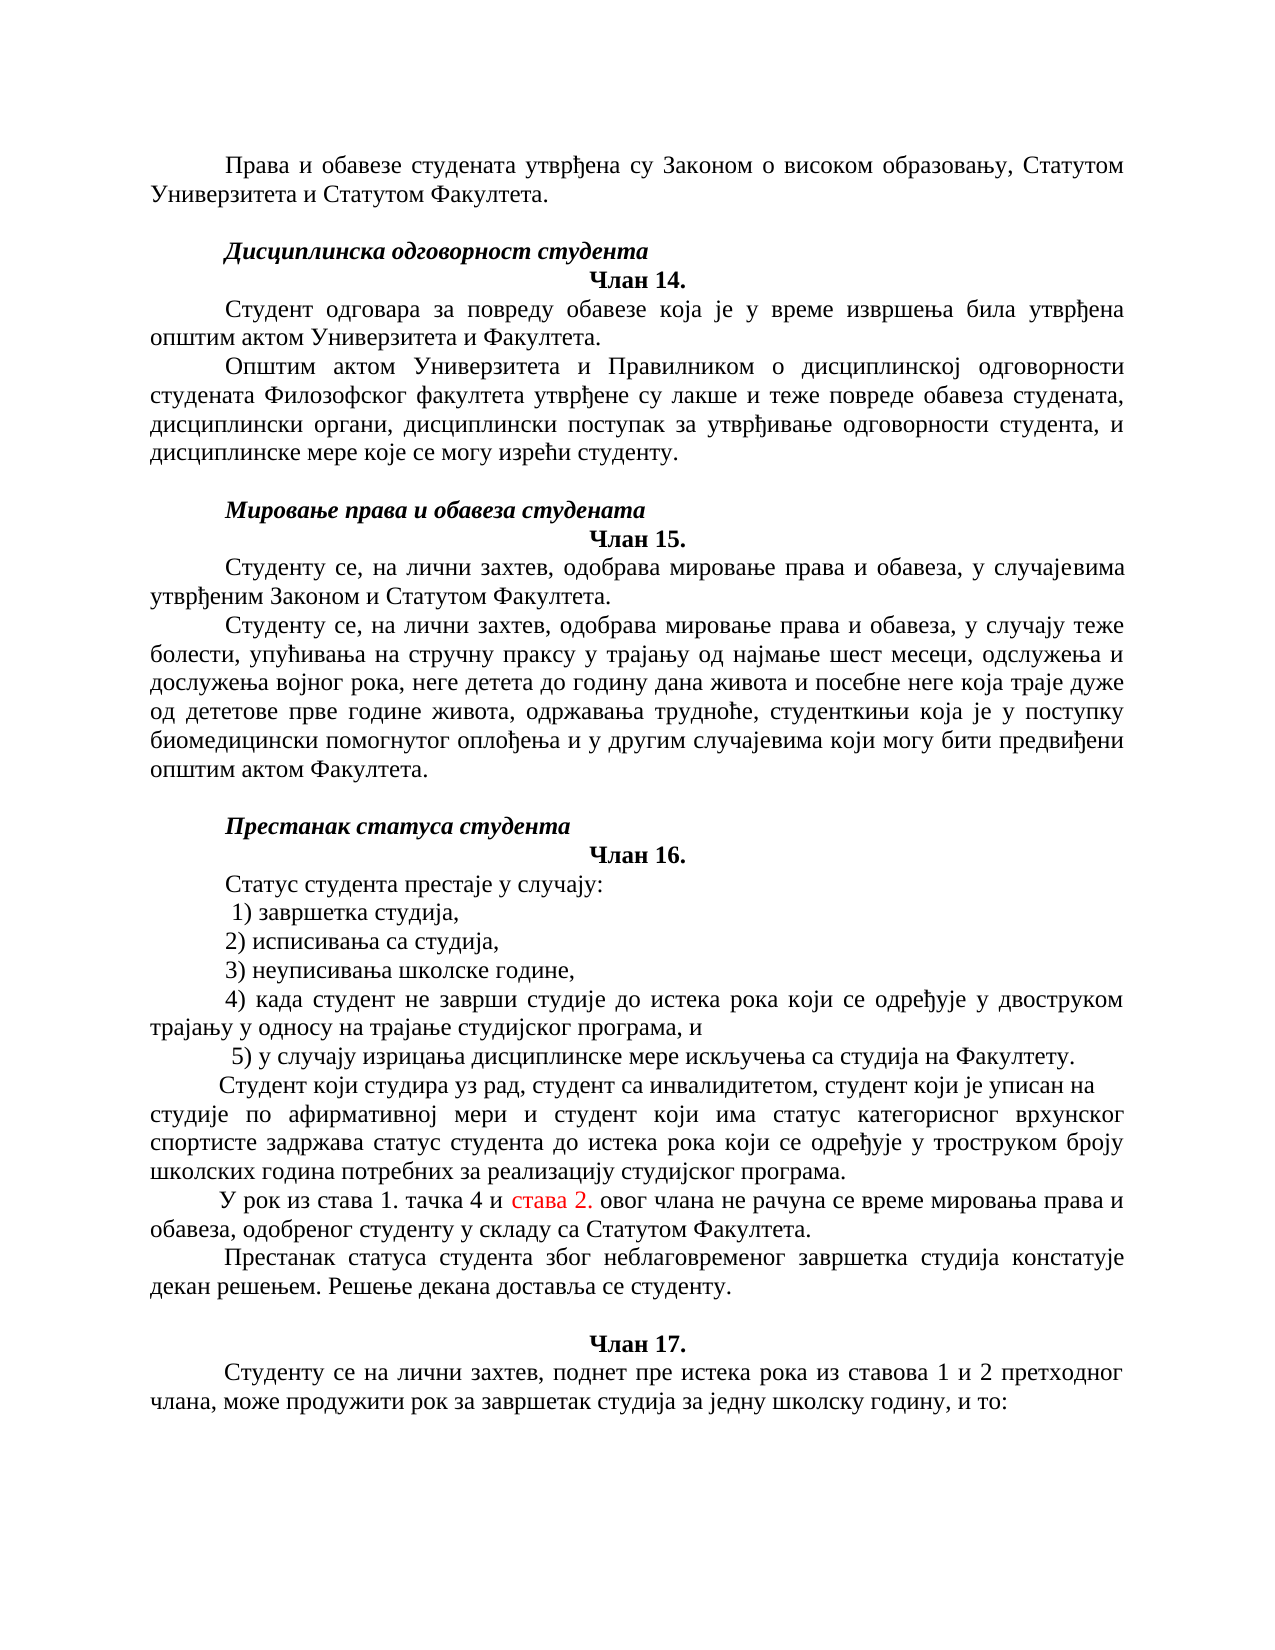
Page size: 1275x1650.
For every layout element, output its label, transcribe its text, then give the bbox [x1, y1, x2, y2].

text Студенту се, на лични захтев, одобрава мировање права и обавеза, у случајевима утврђеним Законом и Статутом Факултета. [150, 552, 1125, 610]
text Права и обавезе студената утврђена су Законом о високом образовању, Статутом Универзитета и Статутом Факултета. [150, 150, 1125, 207]
text студије по афирмативној мери и студент који има статус категорисног врхунског спортисте задржава статус студента до истека рока који се одређује у троструком броју школских година потребних за реализацију студијског програма. [150, 1099, 1125, 1185]
text Члан 17. [150, 1329, 1125, 1357]
text Члан 15. [150, 524, 1125, 552]
text У рок из става 1. тачка 4 и става 2. овог члана не рачуна се време мировања права и обавеза, одобреног студенту у складу са Статутом Факултета. [150, 1185, 1125, 1242]
text Престанак статуса студента [150, 811, 1125, 840]
text Студент који студира уз рад, студент са инвалидитетом, студент који је уписан на [150, 1070, 1125, 1099]
text Дисциплинска одговорност студента [150, 236, 1125, 265]
text Члан 14. [150, 265, 1125, 294]
text Статус студента престаје у случају: [150, 869, 1125, 897]
text 2) исписивања са студија, [150, 926, 1125, 955]
text Студент одговара за повреду обавезе која је у време извршења била утврђена општим актом Универзитета и Факултета. [150, 294, 1125, 351]
text 4) када студент не заврши студије до истека рока који се одређује у двоструком трајању у односу на трајање студијског програма, и [150, 984, 1125, 1041]
text Престанак статуса студента због неблаговременог завршетка студија констатује декан решењем. Решење декана доставља се студенту. [150, 1242, 1125, 1300]
text 1) завршетка студија, [150, 897, 1125, 926]
text Мировање права и обавеза студената [150, 495, 1125, 524]
text Студенту се, на лични захтев, одобрава мировање права и обавеза, у случају теже болести, упућивања на стручну праксу у трајању од најмање шест месеци, одслужења и дослужења војног рока, неге детета до годину дана живота и посебне неге која траје дуже од дететове прве године живота, одржавања трудноће, студенткињи која је у поступку биомедицински помогнутог оплођења и у другим случајевима који могу бити предвиђени општим актом Факултета. [150, 610, 1125, 782]
text Члан 16. [150, 840, 1125, 869]
text 3) неуписивања школске године, [150, 955, 1125, 984]
text 5) у случају изрицања дисциплинске мере искључења са студија на Факултету. [150, 1041, 1125, 1070]
text Општим актом Универзитета и Правилником о дисциплинској одговорности студената Филозофског факултета утврђене су лакше и теже повреде обавеза студената, дисциплински органи, дисциплински поступак за утврђивање одговорности студента, и дисциплинске мере које се могу изрећи студенту. [150, 351, 1125, 466]
text Студенту се на лични захтев, поднет пре истека рока из ставова 1 и 2 претходног члана, може продужити рок за завршетак студија за једну школску годину, и то: [150, 1357, 1125, 1415]
